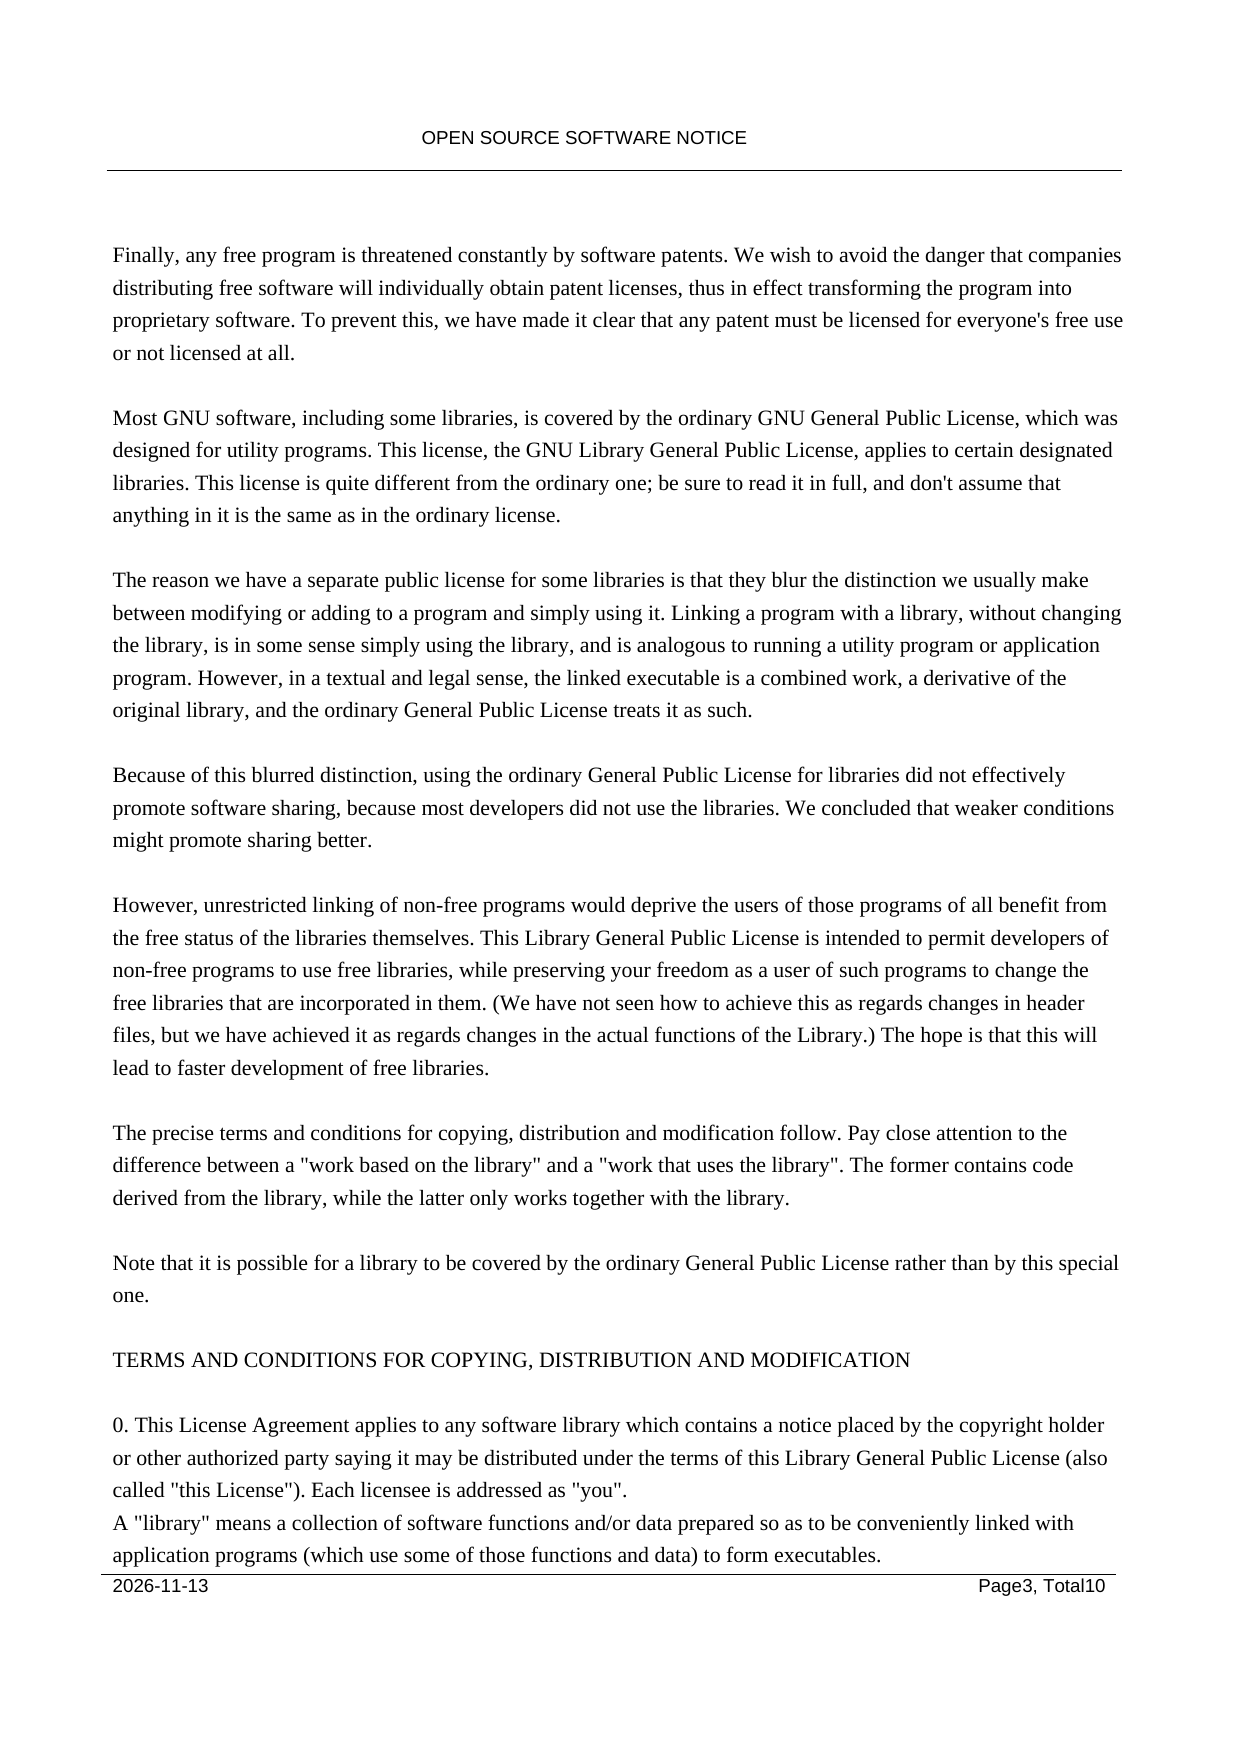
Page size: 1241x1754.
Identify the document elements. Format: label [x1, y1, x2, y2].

text [112, 206, 1128, 1571]
